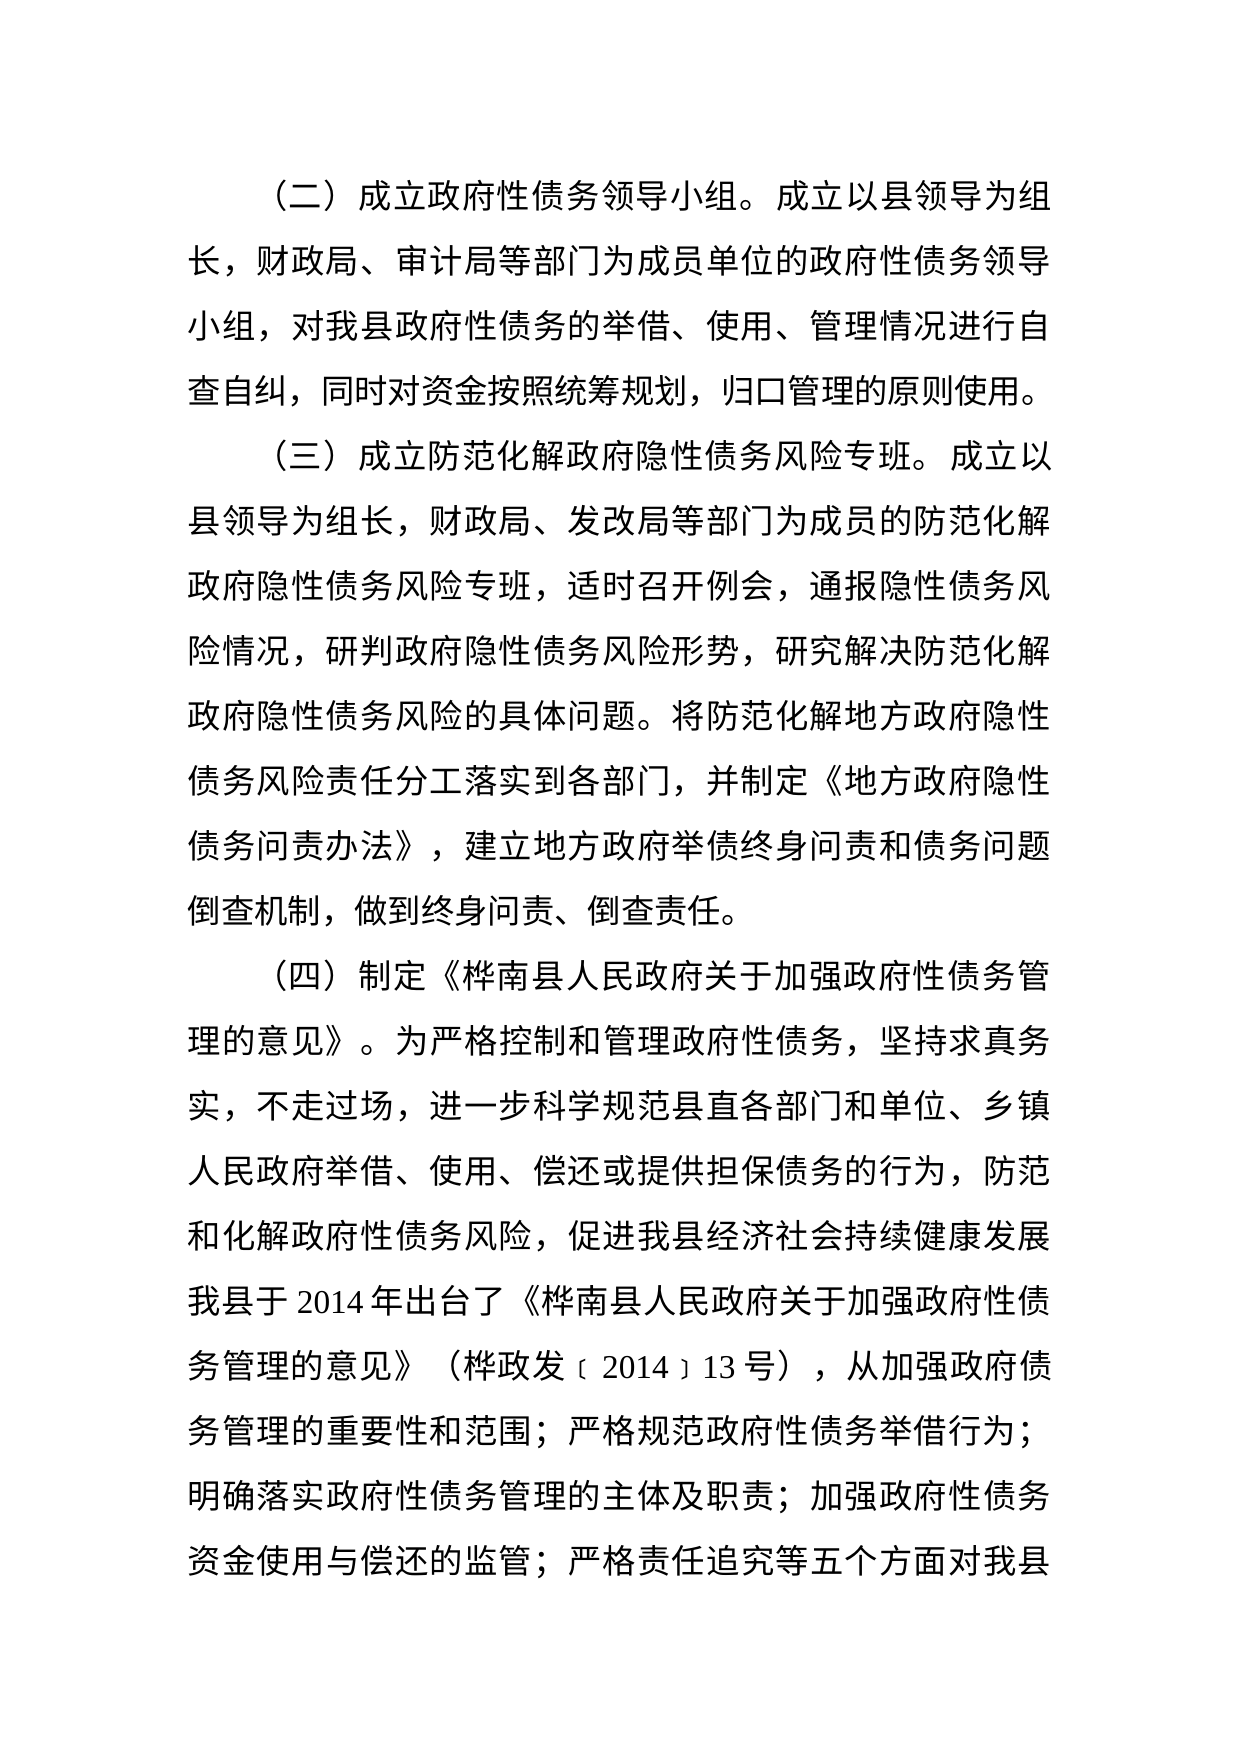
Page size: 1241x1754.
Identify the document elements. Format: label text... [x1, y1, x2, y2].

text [187, 942, 1053, 1592]
text （三）成立防范化解政府隐性债务风险专班。成立以县领导为组长，财政局、发改局等部门为成员的防范化解政府隐性债务风险专班，适时召开例会，通报隐性债务风险情况，研判政府隐性债务风险形势，研究解决防范化解政府隐性债务风险的具体问题。将防范化解地方政府隐性债务风险责任分工落实到各部门，并制定《地方政府隐性债务问责办法》，建立地方政府举债终身问责和债务问题倒查机制，做到终身问责、倒查责任。 [187, 422, 1053, 942]
text （二）成立政府性债务领导小组。成立以县领导为组长，财政局、审计局等部门为成员单位的政府性债务领导小组，对我县政府性债务的举借、使用、管理情况进行自查自纠，同时对资金按照统筹规划，归口管理的原则使用。 [187, 162, 1053, 422]
